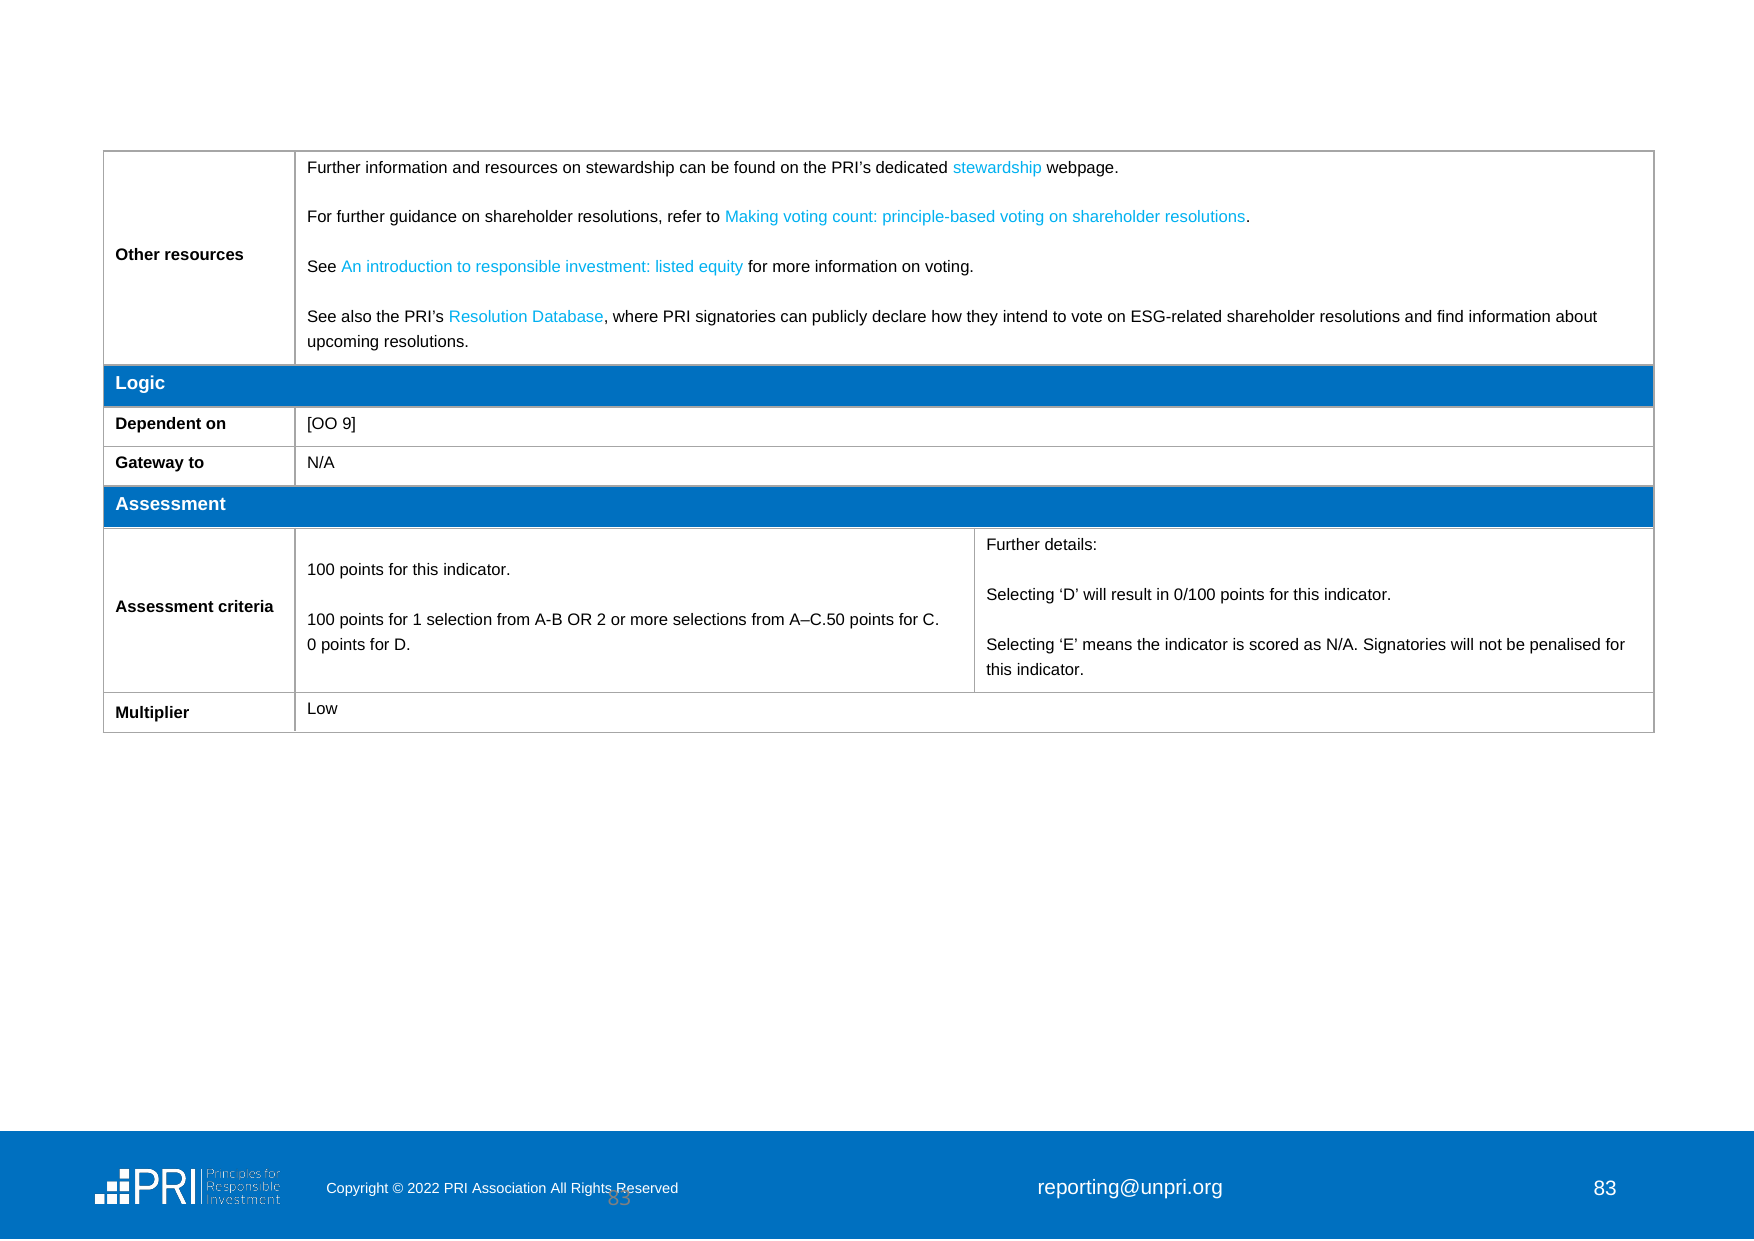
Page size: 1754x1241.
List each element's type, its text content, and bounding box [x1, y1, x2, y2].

table_cell Further details: Selecting ‘D’ will result in 0/100 points for this indicator. Selecting ‘E’ means the indicator is scored as N/A. Signatories will not be penalised for this indicator. [975, 529, 1653, 692]
table_cell Further information and resources on stewardship can be found on the PRI’s dedicated stewardship webpage. For further guidance on shareholder resolutions, refer to Making voting count: principle-based voting on shareholder resolutions. See An introduction to responsible investment: listed equity for more information on voting. See also the PRI’s Resolution Database, where PRI signatories can publicly declare how they intend to vote on ESG-related shareholder resolutions and find information about upcoming resolutions. [296, 152, 1653, 364]
table_cell Gateway to [104, 447, 294, 485]
table_cell Assessment [104, 487, 1653, 527]
table_cell Multiplier [104, 693, 294, 731]
table_cell Logic [104, 366, 1653, 406]
table_cell Dependent on [104, 408, 294, 446]
table_cell [OO 9] [296, 408, 1653, 446]
table_cell N/A [296, 447, 1653, 485]
table_cell Low [296, 693, 1653, 731]
picture [92, 1166, 282, 1207]
table_cell 100 points for this indicator. 100 points for 1 selection from A-B OR 2 or more selections from A–C.50 points for C. 0 points for D. [296, 529, 974, 692]
table_cell Other resources [104, 152, 294, 364]
table_cell Assessment criteria [104, 529, 294, 692]
